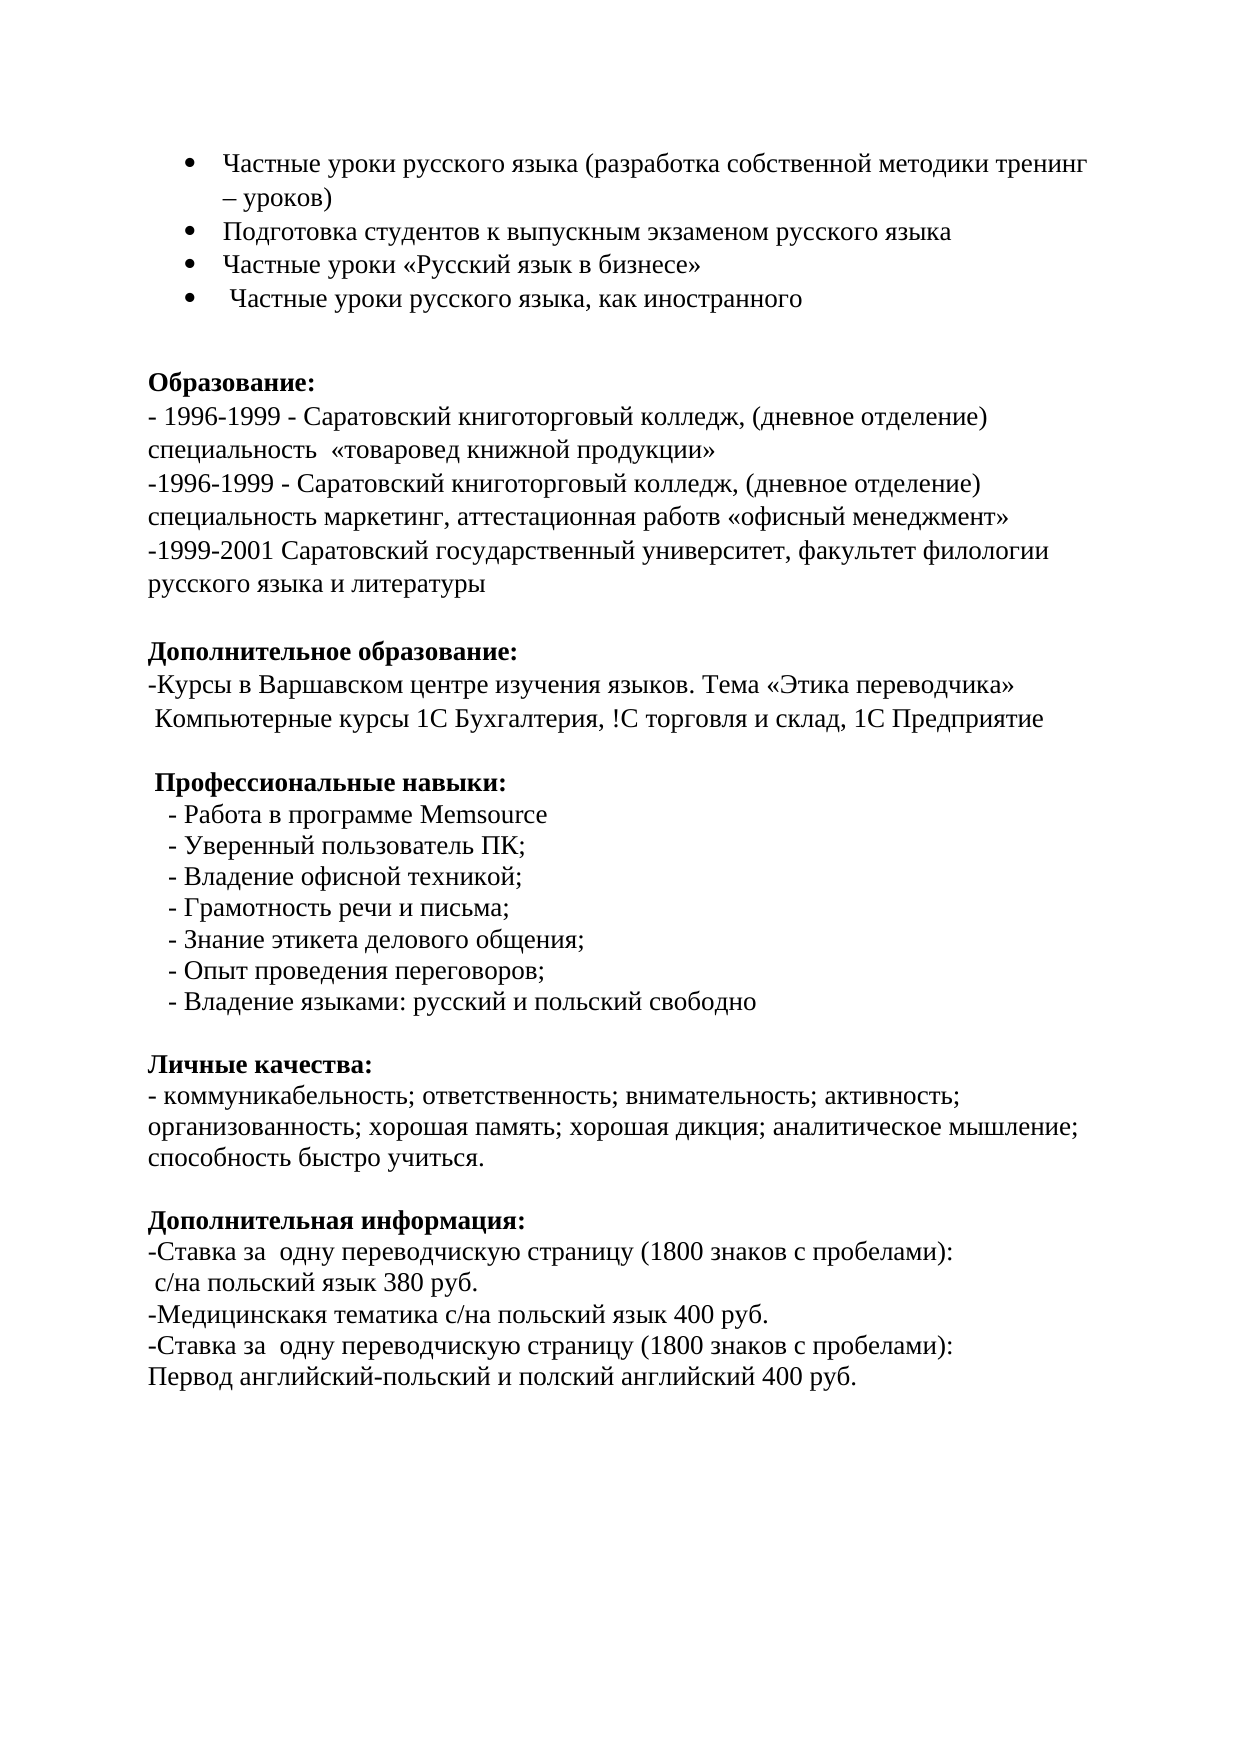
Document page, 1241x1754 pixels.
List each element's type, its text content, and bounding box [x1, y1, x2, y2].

text Личные качества: [148, 1048, 1093, 1079]
text Образование: [148, 366, 1093, 397]
text Профессиональные навыки: [148, 766, 1093, 798]
text -Ставка за одну переводчискую страницу (1800 знаков с пробелами): [148, 1329, 1093, 1360]
text - коммуникабельность; ответственность; внимательность; активность; организованность; хорошая память; хорошая дикция; аналитическое мышление; способность быстро учиться. [148, 1079, 1093, 1173]
text - Уверенный пользователь ПК; - Владение офисной техникой; - Грамотность речи и письма; - Знание этикета делового общения; - Опыт проведения переговоров; - Владение языками: русский и польский свободно [148, 829, 1093, 1016]
text - 1996-1999 - Саратовский книготорговый колледж, (дневное отделение) специальность «товаровед книжной продукции» [148, 400, 1093, 464]
text -1996-1999 - Саратовский книготорговый колледж, (дневное отделение) cпециальность маркетинг, аттестационная работв «офисный менеджмент» [148, 467, 1093, 532]
text Первод английский-польский и полский английский 400 руб. [148, 1360, 1093, 1391]
list Частные уроки русского языка, как иностранного [185, 282, 1093, 313]
list Подготовка студентов к выпускным экзаменом русского языка [185, 215, 1093, 246]
text -Курсы в Варшавском центре изучения языков. Тема «Этика переводчика» [148, 668, 1093, 699]
text -1999-2001 Саратовский государственный университет, факультет филологии русского языка и литературы [148, 534, 1093, 599]
text с/на польский язык 380 руб. [148, 1266, 1093, 1298]
list Частные уроки русского языка (разработка собственной методики тренинг – уроков) [185, 148, 1093, 212]
list Частные уроки «Русский язык в бизнесе» [185, 248, 1093, 280]
text Дополнительная информация: [148, 1204, 1093, 1235]
text - Работа в программе Memsource [148, 798, 1093, 829]
text -Ставка за одну переводчискую страницу (1800 знаков с пробелами): [148, 1235, 1093, 1266]
text -Медицинскакя тематика с/на польский язык 400 руб. [148, 1298, 1093, 1329]
text Компьютерные курсы 1С Бухгалтерия, !С торговля и склад, 1С Предприятие [148, 702, 1093, 733]
text Дополнительное образование: [148, 634, 1093, 666]
